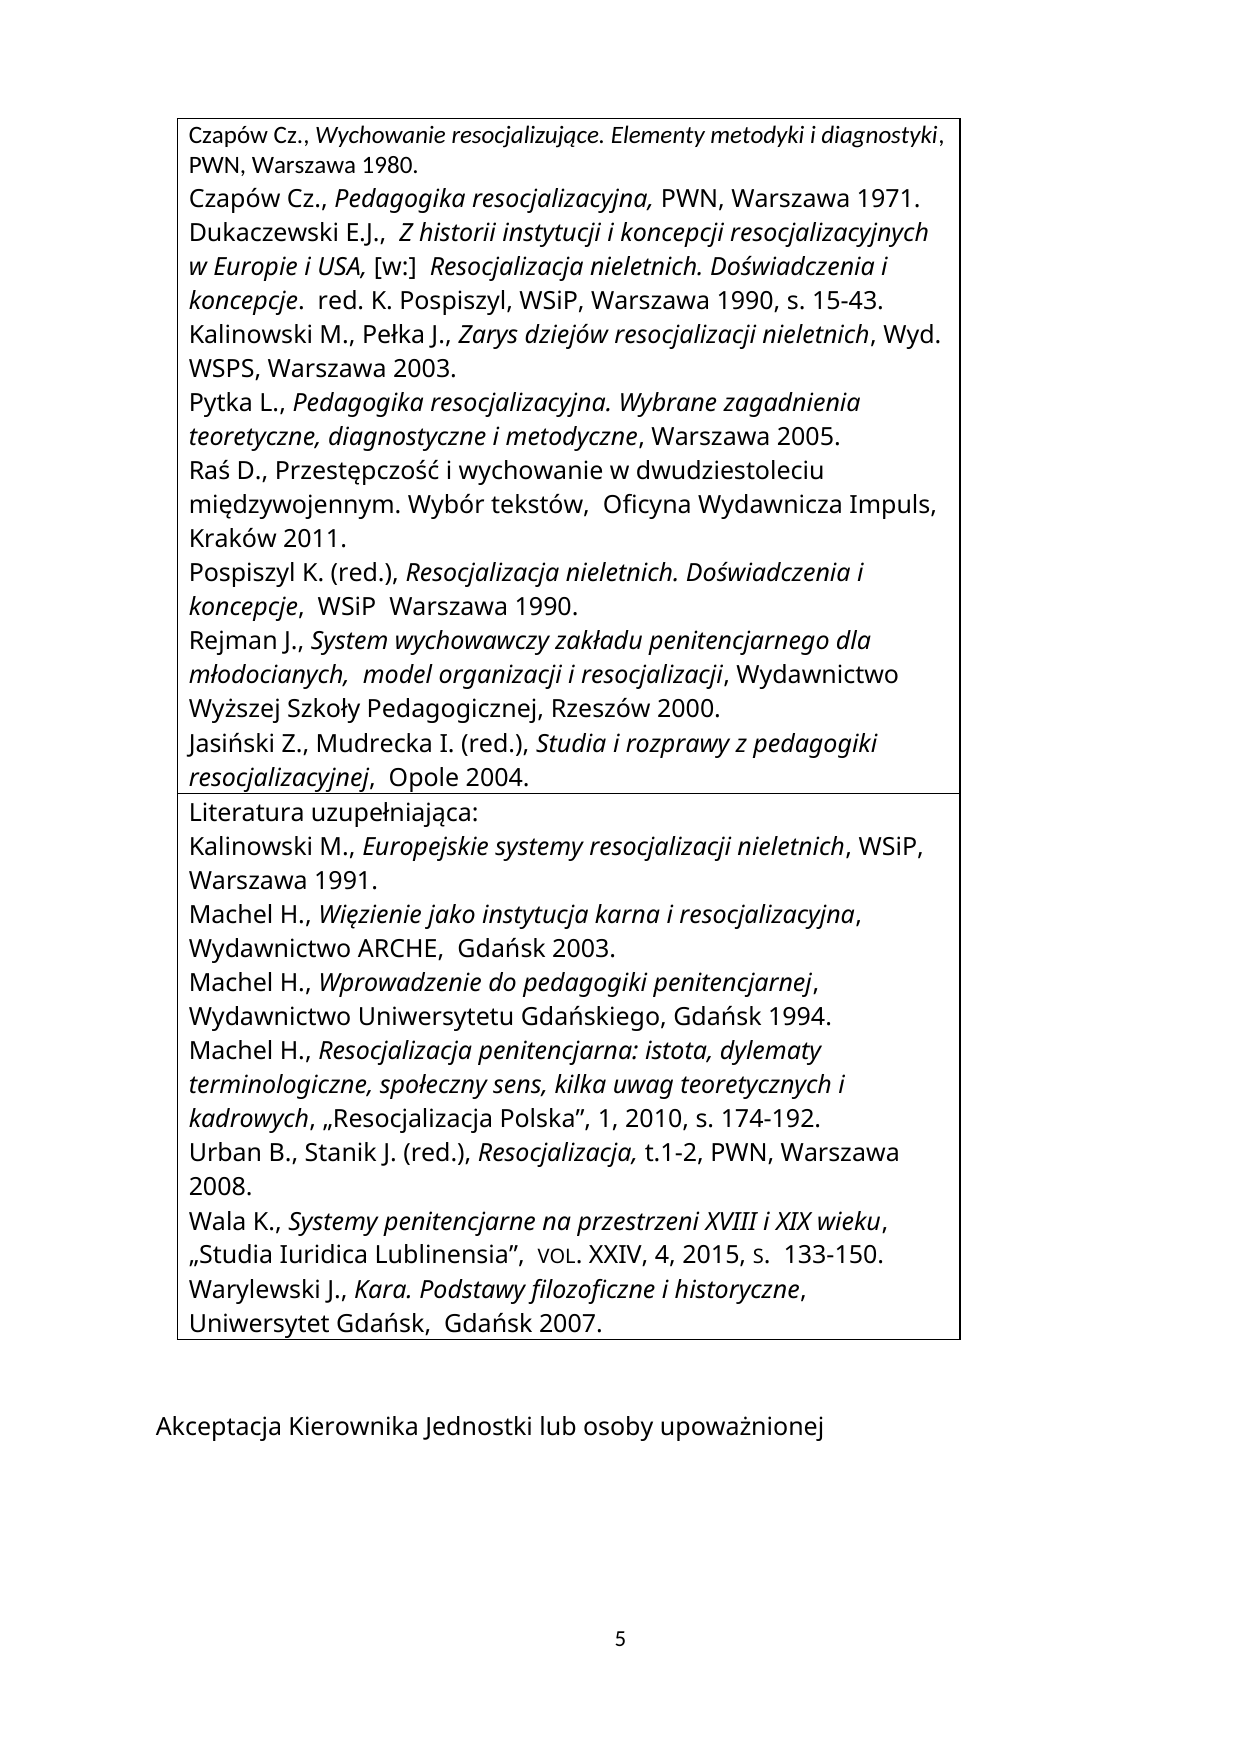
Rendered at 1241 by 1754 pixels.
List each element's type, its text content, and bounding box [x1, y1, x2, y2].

table_cell Literatura uzupełniająca: Kalinowski M., Europejskie systemy resocjalizacji nieletnich, WSiP, Warszawa 1991. Machel H., Więzienie jako instytucja karna i resocjalizacyjna, Wydawnictwo ARCHE, Gdańsk 2003. Machel H., Wprowadzenie do pedagogiki penitencjarnej, Wydawnictwo Uniwersytetu Gdańskiego, Gdańsk 1994. Machel H., Resocjalizacja penitencjarna: istota, dylematy terminologiczne, społeczny sens, kilka uwag teoretycznych i kadrowych, „Resocjalizacja Polska”, 1, 2010, s. 174-192. Urban B., Stanik J. (red.), Resocjalizacja, t.1-2, PWN, Warszawa 2008. Wala K., Systemy penitencjarne na przestrzeni XVIII i XIX wieku, „Studia Iuridica Lublinensia”, vol. XXIV, 4, 2015, s. 133-150. Warylewski J., Kara. Podstawy filozoficzne i historyczne, Uniwersytet Gdańsk, Gdańsk 2007. [178, 794, 959, 1339]
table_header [178, 119, 959, 793]
text Akceptacja Kierownika Jednostki lub osoby upoważnionej [156, 1408, 1122, 1443]
